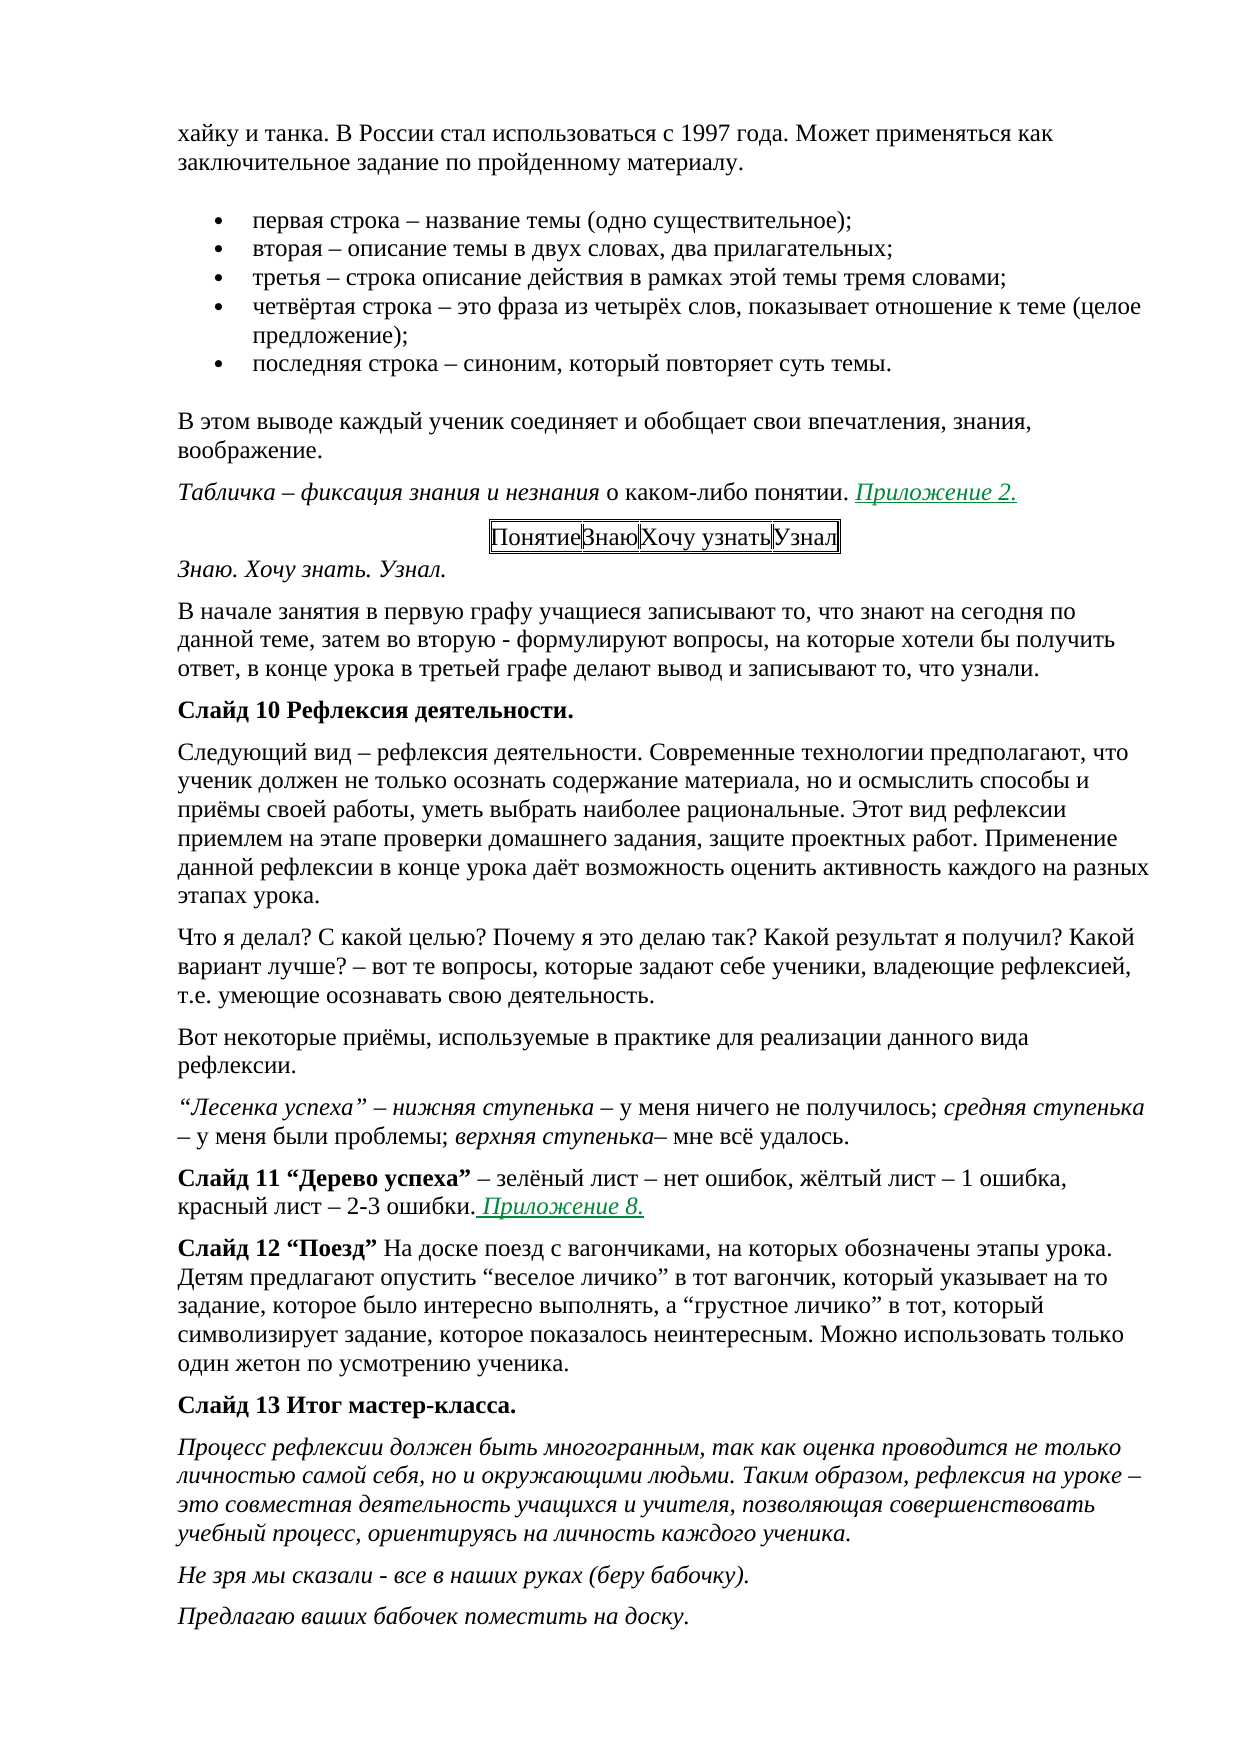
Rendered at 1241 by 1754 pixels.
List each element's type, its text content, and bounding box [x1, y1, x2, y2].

table_header Знаю [583, 522, 640, 551]
text Слайд 11 “Дерево успеха” – зелёный лист – нет ошибок, жёлтый лист – 1 ошибка, красный лист – 2-3 ошибки. Приложение 8. [177, 1163, 1152, 1220]
table_header Узнал [773, 522, 837, 551]
list последняя строка – синоним, который повторяет суть темы. [215, 348, 1152, 377]
text В этом выводе каждый ученик соединяет и обобщает свои впечатления, знания, воображение. [177, 406, 1152, 464]
text Процесс рефлексии должен быть многогранным, так как оценка проводится не только личностью самой себя, но и окружающими людьми. Таким образом, рефлексия на уроке – это совместная деятельность учащихся и учителя, позволяющая совершенствовать учебный процесс, ориентируясь на личность каждого ученика. [177, 1432, 1152, 1547]
table_header Понятие [492, 522, 582, 551]
list вторая – описание темы в двух словах, два прилагательных; [215, 233, 1152, 262]
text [177, 118, 1152, 176]
text Не зря мы сказали - все в наших руках (беру бабочку). [177, 1560, 1152, 1588]
table_header Хочу узнать [640, 522, 772, 551]
text Предлагаю ваших бабочек поместить на доску. [177, 1601, 1152, 1630]
text Табличка – фиксация знания и незнания о каком-либо понятии. Приложение 2. [177, 477, 1152, 506]
text Слайд 13 Итог мастер-класса. [177, 1390, 1152, 1419]
text Что я делал? С какой целью? Почему я это делаю так? Какой результат я получил? Какой вариант лучше? – вот те вопросы, которые задают себе ученики, владеющие рефлексией, т.е. умеющие осознавать свою деятельность. [177, 922, 1152, 1008]
list третья – строка описание действия в рамках этой темы тремя словами; [215, 262, 1152, 291]
text “Лесенка успеха” – нижняя ступенька – у меня ничего не получилось; средняя ступенька – у меня были проблемы; верхняя ступенька– мне всё удалось. [177, 1092, 1152, 1149]
list четвёртая строка – это фраза из четырёх слов, показывает отношение к теме (целое предложение); [215, 291, 1152, 348]
text Следующий вид – рефлексия деятельности. Современные технологии предполагают, что ученик должен не только осознать содержание материала, но и осмыслить способы и приёмы своей работы, уметь выбрать наиболее рациональные. Этот вид рефлексии приемлем на этапе проверки домашнего задания, защите проектных работ. Применение данной рефлексии в конце урока даёт возможность оценить активность каждого на разных этапах урока. [177, 737, 1152, 909]
text Знаю. Хочу знать. Узнал. [177, 554, 1152, 583]
list первая строка – название темы (одно существительное); [215, 205, 1152, 233]
text Слайд 12 “Поезд” На доске поезд с вагончиками, на которых обозначены этапы урока. Детям предлагают опустить “веселое личико” в тот вагончик, который указывает на то задание, которое было интересно выполнять, а “грустное личико” в тот, который символизирует задание, которое показалось неинтересным. Можно использовать только один жетон по усмотрению ученика. [177, 1233, 1152, 1377]
text В начале занятия в первую графу учащиеся записывают то, что знают на сегодня по данной теме, затем во вторую - формулируют вопросы, на которые хотели бы получить ответ, в конце урока в третьей графе делают вывод и записывают то, что узнали. [177, 596, 1152, 682]
text Слайд 10 Рефлексия деятельности. [177, 695, 1152, 724]
text Вот некоторые приёмы, используемые в практике для реализации данного вида рефлексии. [177, 1022, 1152, 1079]
